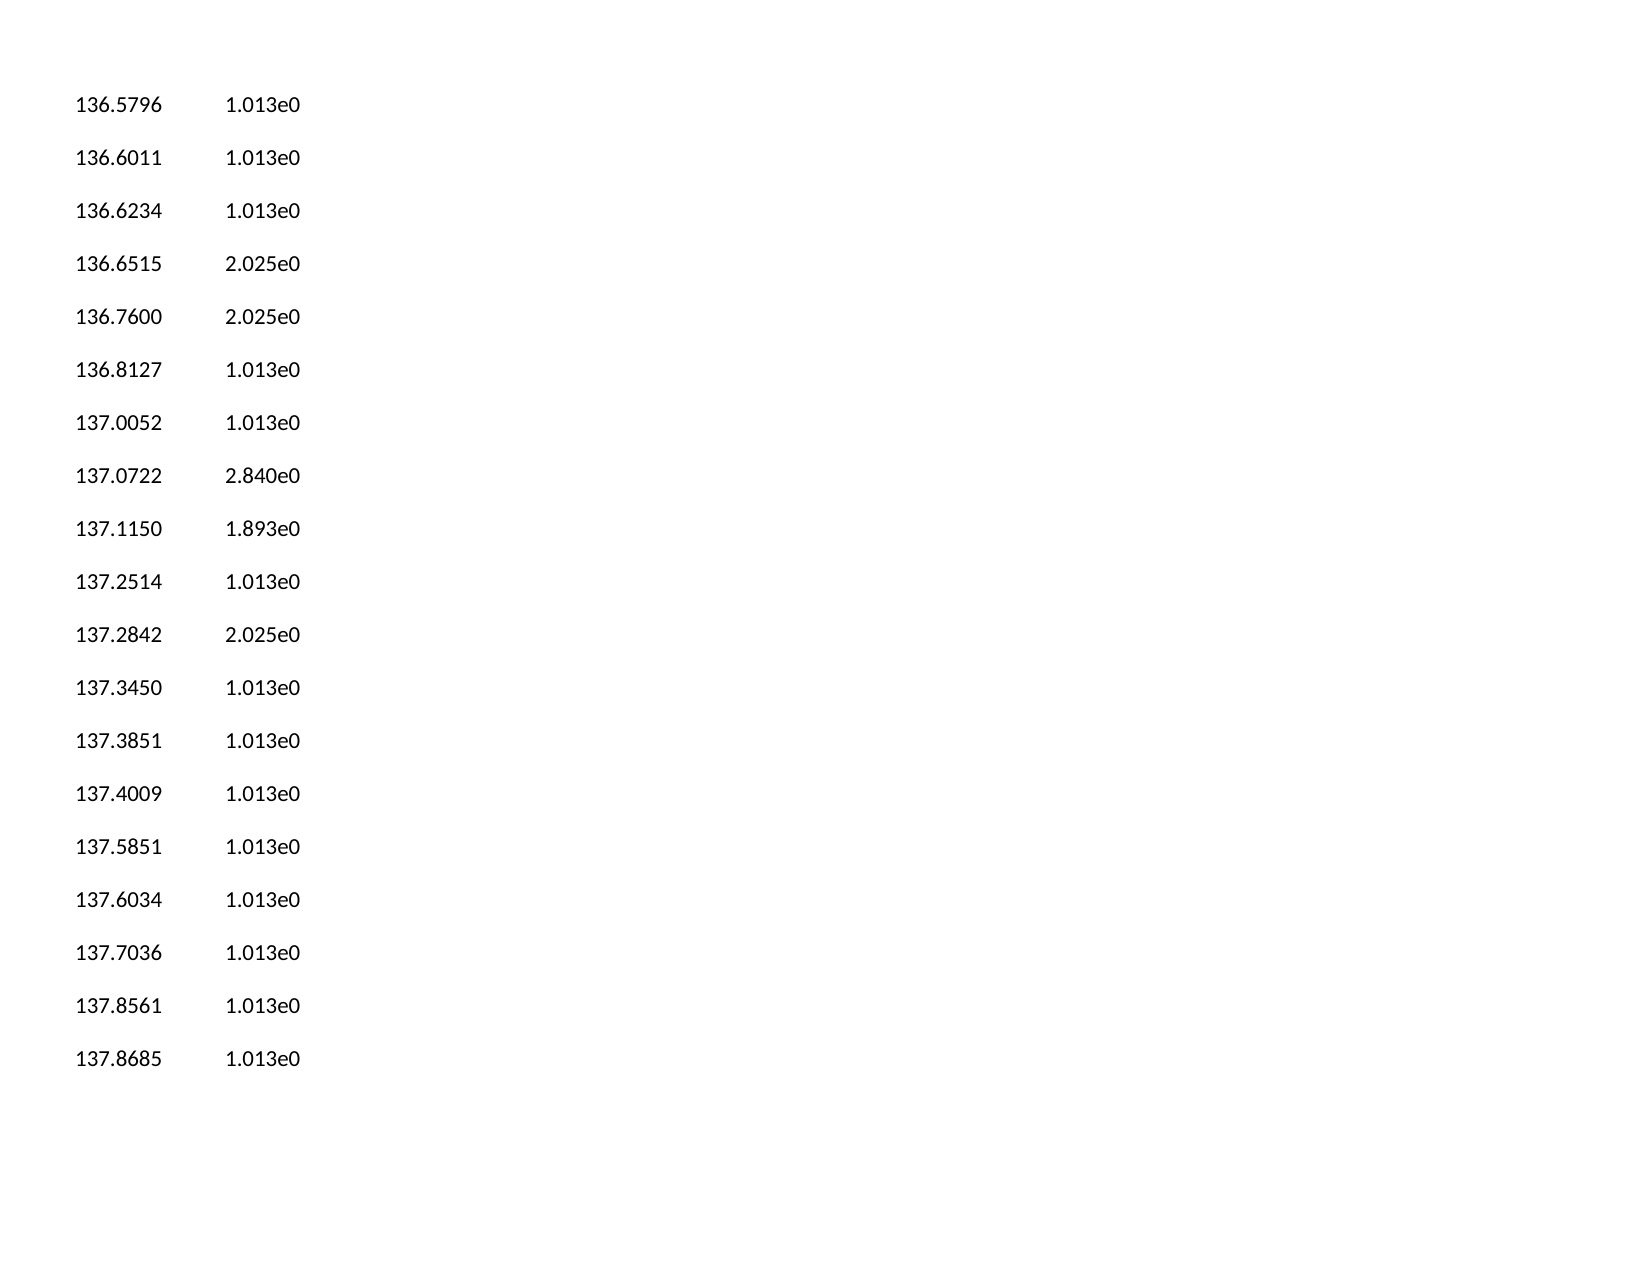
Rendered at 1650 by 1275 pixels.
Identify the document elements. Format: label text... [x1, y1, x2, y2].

text 137.3851 1.013e0 [75, 726, 1563, 754]
text 137.2514 1.013e0 [75, 567, 1563, 595]
text 137.0052 1.013e0 [75, 408, 1563, 436]
text 136.6515 2.025e0 [75, 249, 1563, 277]
text 137.8561 1.013e0 [75, 991, 1563, 1019]
text 136.6011 1.013e0 [75, 143, 1563, 171]
text 137.4009 1.013e0 [75, 779, 1563, 807]
text 136.8127 1.013e0 [75, 355, 1563, 383]
text 137.8685 1.013e0 [75, 1044, 1563, 1072]
text 137.7036 1.013e0 [75, 938, 1563, 966]
text 137.0722 2.840e0 [75, 461, 1563, 489]
text 136.6234 1.013e0 [75, 196, 1563, 224]
text 136.5796 1.013e0 [75, 90, 1563, 118]
text 137.3450 1.013e0 [75, 673, 1563, 701]
text 137.5851 1.013e0 [75, 832, 1563, 860]
text 137.6034 1.013e0 [75, 885, 1563, 913]
text 137.2842 2.025e0 [75, 620, 1563, 648]
text 136.7600 2.025e0 [75, 302, 1563, 330]
text 137.1150 1.893e0 [75, 514, 1563, 542]
